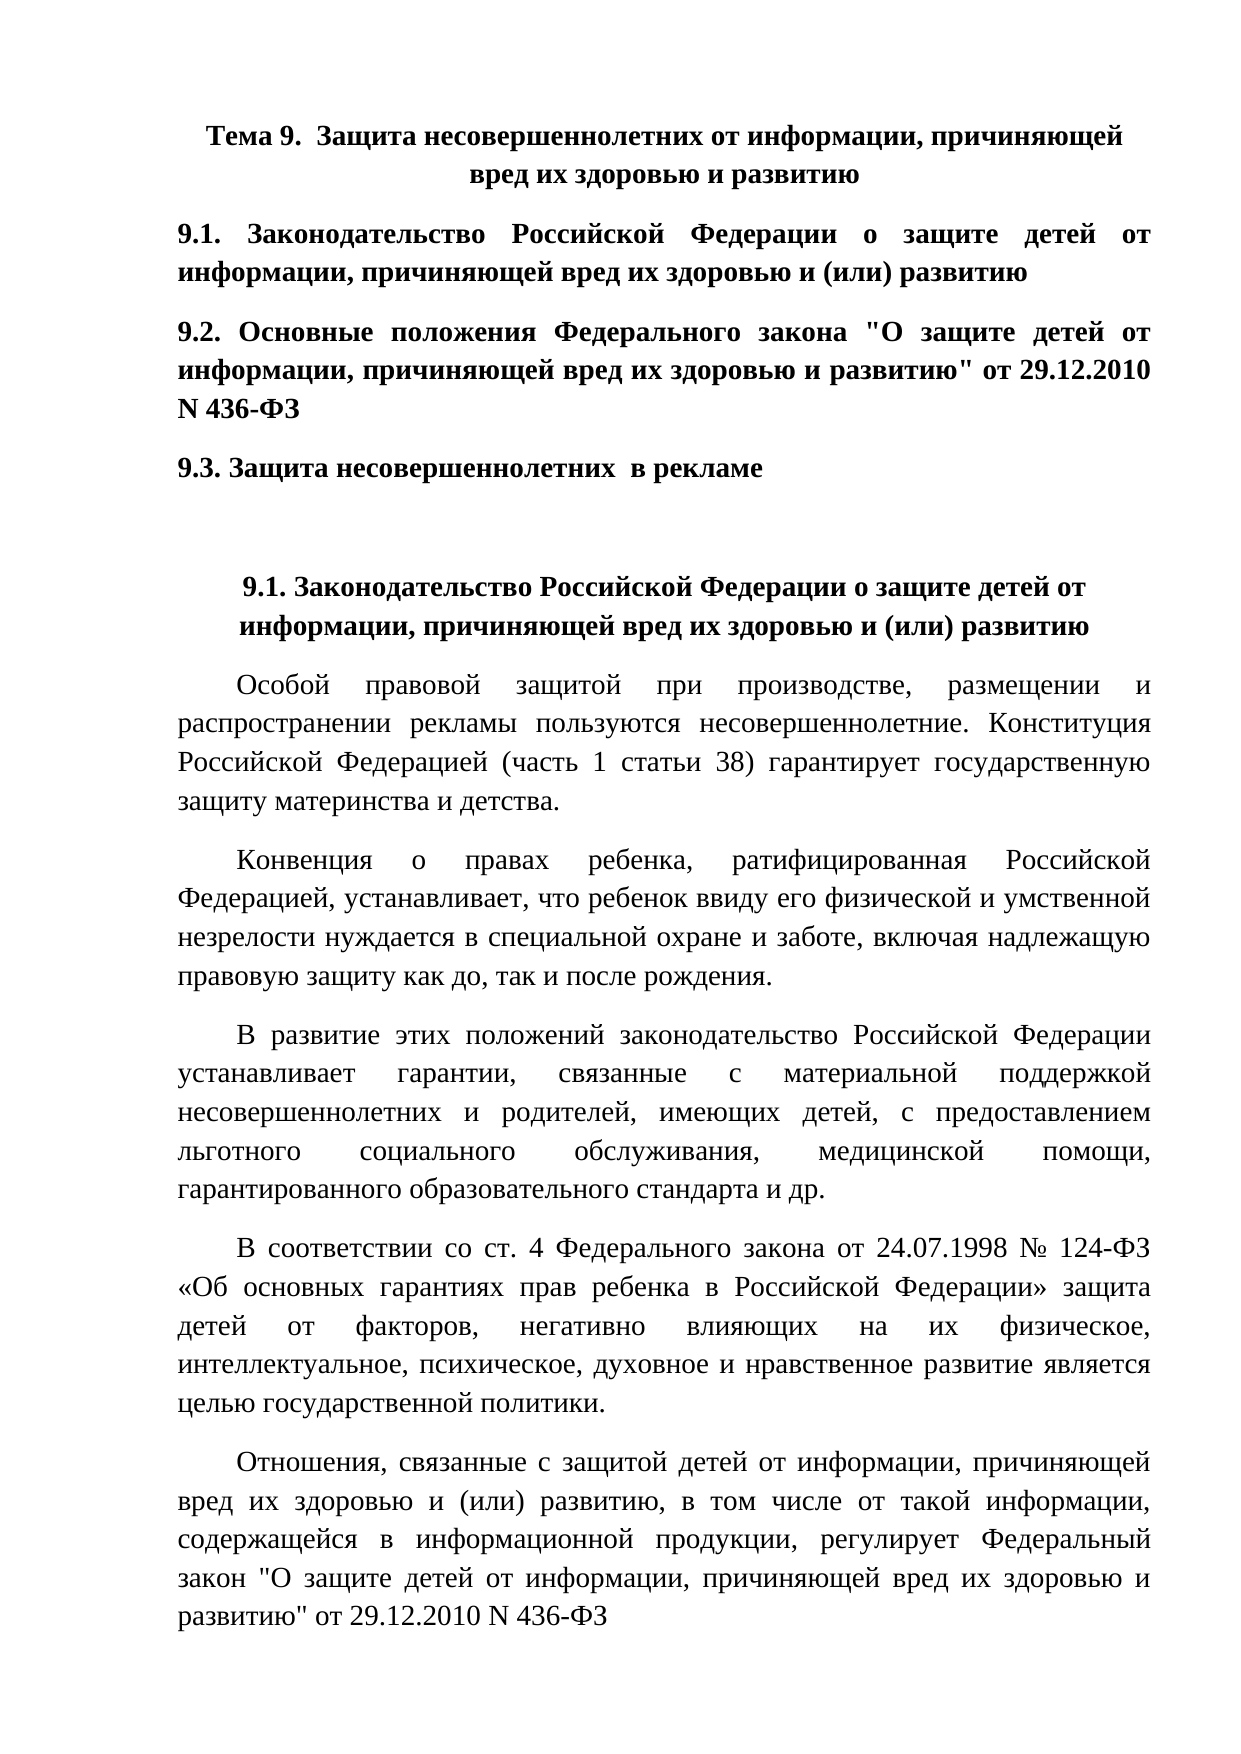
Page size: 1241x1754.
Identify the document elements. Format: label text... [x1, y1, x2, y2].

text Отношения, связанные с защитой детей от информации, причиняющей вред их здоровью и (или) развитию, в том числе от такой информации, содержащейся в информационной продукции, регулирует Федеральный закон "О защите детей от информации, причиняющей вред их здоровью и развитию" от 29.12.2010 N 436-ФЗ [177, 1444, 1152, 1632]
text 9.3. Защита несовершеннолетних в рекламе [177, 450, 1152, 484]
text Особой правовой защитой при производстве, размещении и распространении рекламы пользуются несовершеннолетние. Конституция Российской Федерацией (часть 1 статьи 38) гарантирует государственную защиту материнства и детства. [177, 667, 1152, 816]
text Конвенция о правах ребенка, ратифицированная Российской Федерацией, устанавливает, что ребенок ввиду его физической и умственной незрелости нуждается в специальной охране и заботе, включая надлежащую правовую защиту как до, так и после рождения. [177, 842, 1152, 991]
text Тема 9. Защита несовершеннолетних от информации, причиняющей вред их здоровью и развитию [177, 118, 1152, 190]
text 9.1. Законодательство Российской Федерации о защите детей от информации, причиняющей вред их здоровью и (или) развитию [177, 569, 1152, 641]
text В развитие этих положений законодательство Российской Федерации устанавливает гарантии, связанные с материальной поддержкой несовершеннолетних и родителей, имеющих детей, с предоставлением льготного социального обслуживания, медицинской помощи, гарантированного образовательного стандарта и др. [177, 1017, 1152, 1205]
text В соответствии со ст. 4 Федерального закона от 24.07.1998 № 124-ФЗ «Об основных гарантиях прав ребенка в Российской Федерации» защита детей от факторов, негативно влияющих на их физическое, интеллектуальное, психическое, духовное и нравственное развитие является целью государственной политики. [177, 1231, 1152, 1418]
text 9.2. Основные положения Федерального закона "О защите детей от информации, причиняющей вред их здоровью и развитию" от 29.12.2010 N 436-ФЗ [177, 314, 1152, 424]
text 9.1. Законодательство Российской Федерации о защите детей от информации, причиняющей вред их здоровью и (или) развитию [177, 216, 1152, 288]
